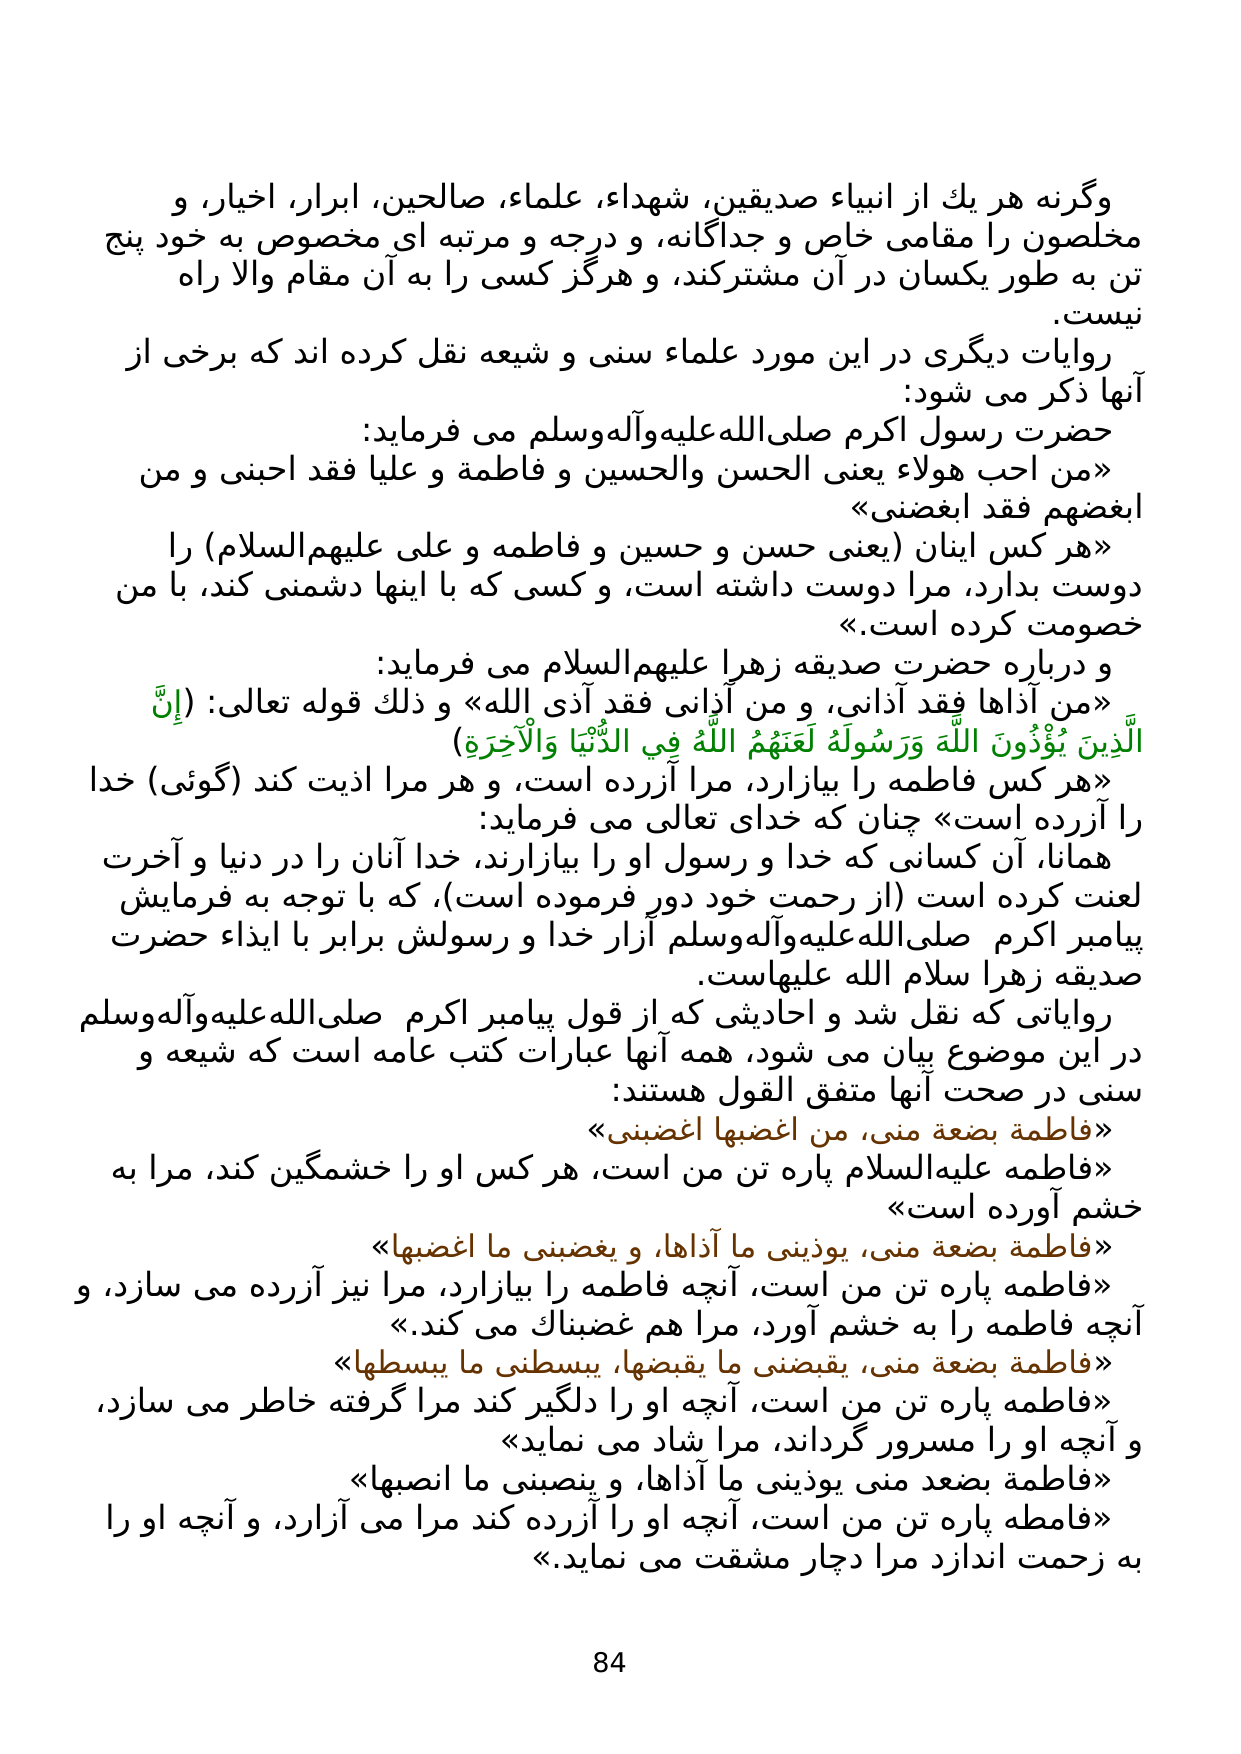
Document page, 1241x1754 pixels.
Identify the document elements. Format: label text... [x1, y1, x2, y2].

text و درباره حضرت صديقه زهرا عليهم‌السلام می فرمايد: [75, 643, 1144, 682]
text «فاطمة بضعة منی، يقبضنی ما يقبضها، يبسطنی ما يبسطها» [75, 1343, 1144, 1382]
text رواياتی كه نقل شد و احاديثی كه از قول پيامبر اكرم صلی‌الله‌عليه‌وآله‌وسلم در اين موضوع بيان می شود، همه آنها عبارات كتب عامه است كه شيعه و سنی در صحت آنها متفق القول هستند: [75, 993, 1144, 1110]
text «فاطمة بضعة منی، يوذينی ما آذاها، و يغضبنی ما اغضبها» [75, 1226, 1144, 1265]
text «من آذاها فقد آذانی، و من آذانی فقد آذی الله» و ذلك قوله تعالی: (إِنَّ الَّذِينَ يُؤْذُونَ اللَّهَ وَرَسُولَهُ لَعَنَهُمُ اللَّهُ فِي الدُّنْيَا وَالْآخِرَةِ) [75, 682, 1144, 760]
text روايات ديگری در اين مورد علماء سنی و شيعه نقل كرده اند كه برخی از آنها ذكر می شود: [75, 333, 1144, 410]
text «هر كس فاطمه را بيازارد، مرا آزرده است، و هر مرا اذيت كند (گوئی) خدا را آزرده است» چنان كه خدای تعالی می فرمايد: [75, 760, 1144, 838]
text «فاطمة بضعد منی يوذينی ما آذاها، و ينصبنی ما انصبها» [75, 1459, 1144, 1498]
text «فاطمه پاره تن من است، آنچه فاطمه را بيازارد، مرا نيز آزرده می سازد، و آنچه فاطمه را به خشم آورد، مرا هم غضبناك می كند.» [75, 1265, 1144, 1343]
text «فاطمة بضعة منی، من اغضبها اغضبنی» [75, 1110, 1144, 1148]
text «فاطمه عليه‌السلام پاره تن من است، هر كس او را خشمگين كند، مرا به خشم آورده است» [75, 1148, 1144, 1226]
text «فاطمه پاره تن من است، آنچه او را دلگير كند مرا گرفته خاطر می سازد، و آنچه او را مسرور گرداند، مرا شاد می نمايد» [75, 1382, 1144, 1459]
text حضرت رسول اكرم صلی‌الله‌عليه‌وآله‌وسلم می فرمايد: [75, 410, 1144, 449]
text وگرنه هر يك از انبياء صديقين، شهداء، علماء، صالحين، ابرار، اخيار، و مخلصون را مقامی خاص و جداگانه، و درجه و مرتبه ای مخصوص به خود پنج تن به طور يكسان در آن مشتركند، و هرگز كسی را به آن مقام والا راه نيست. [75, 177, 1144, 333]
text «هر كس اينان (يعنی حسن و حسين و فاطمه و علی عليهم‌السلام) را دوست بدارد، مرا دوست داشته است، و كسی كه با اينها دشمنی كند، با من خصومت كرده است.» [75, 527, 1144, 643]
text همانا، آن كسانی كه خدا و رسول او را بيازارند، خدا آنان را در دنيا و آخرت لعنت كرده است (از رحمت خود دور فرموده است)، كه با توجه به فرمايش پيامبر اكرم صلی‌الله‌عليه‌وآله‌وسلم آزار خدا و رسولش برابر با ايذاء حضرت صديقه زهرا سلام الله عليهاست. [75, 838, 1144, 993]
text «فامطه پاره تن من است، آنچه او را آزرده كند مرا می آزارد، و آنچه او را به زحمت اندازد مرا دچار مشقت می نمايد.» [75, 1498, 1144, 1576]
text «من احب هولاء يعنی الحسن والحسين و فاطمة و عليا فقد احبنی و من ابغضهم فقد ابغضنی» [75, 449, 1144, 527]
